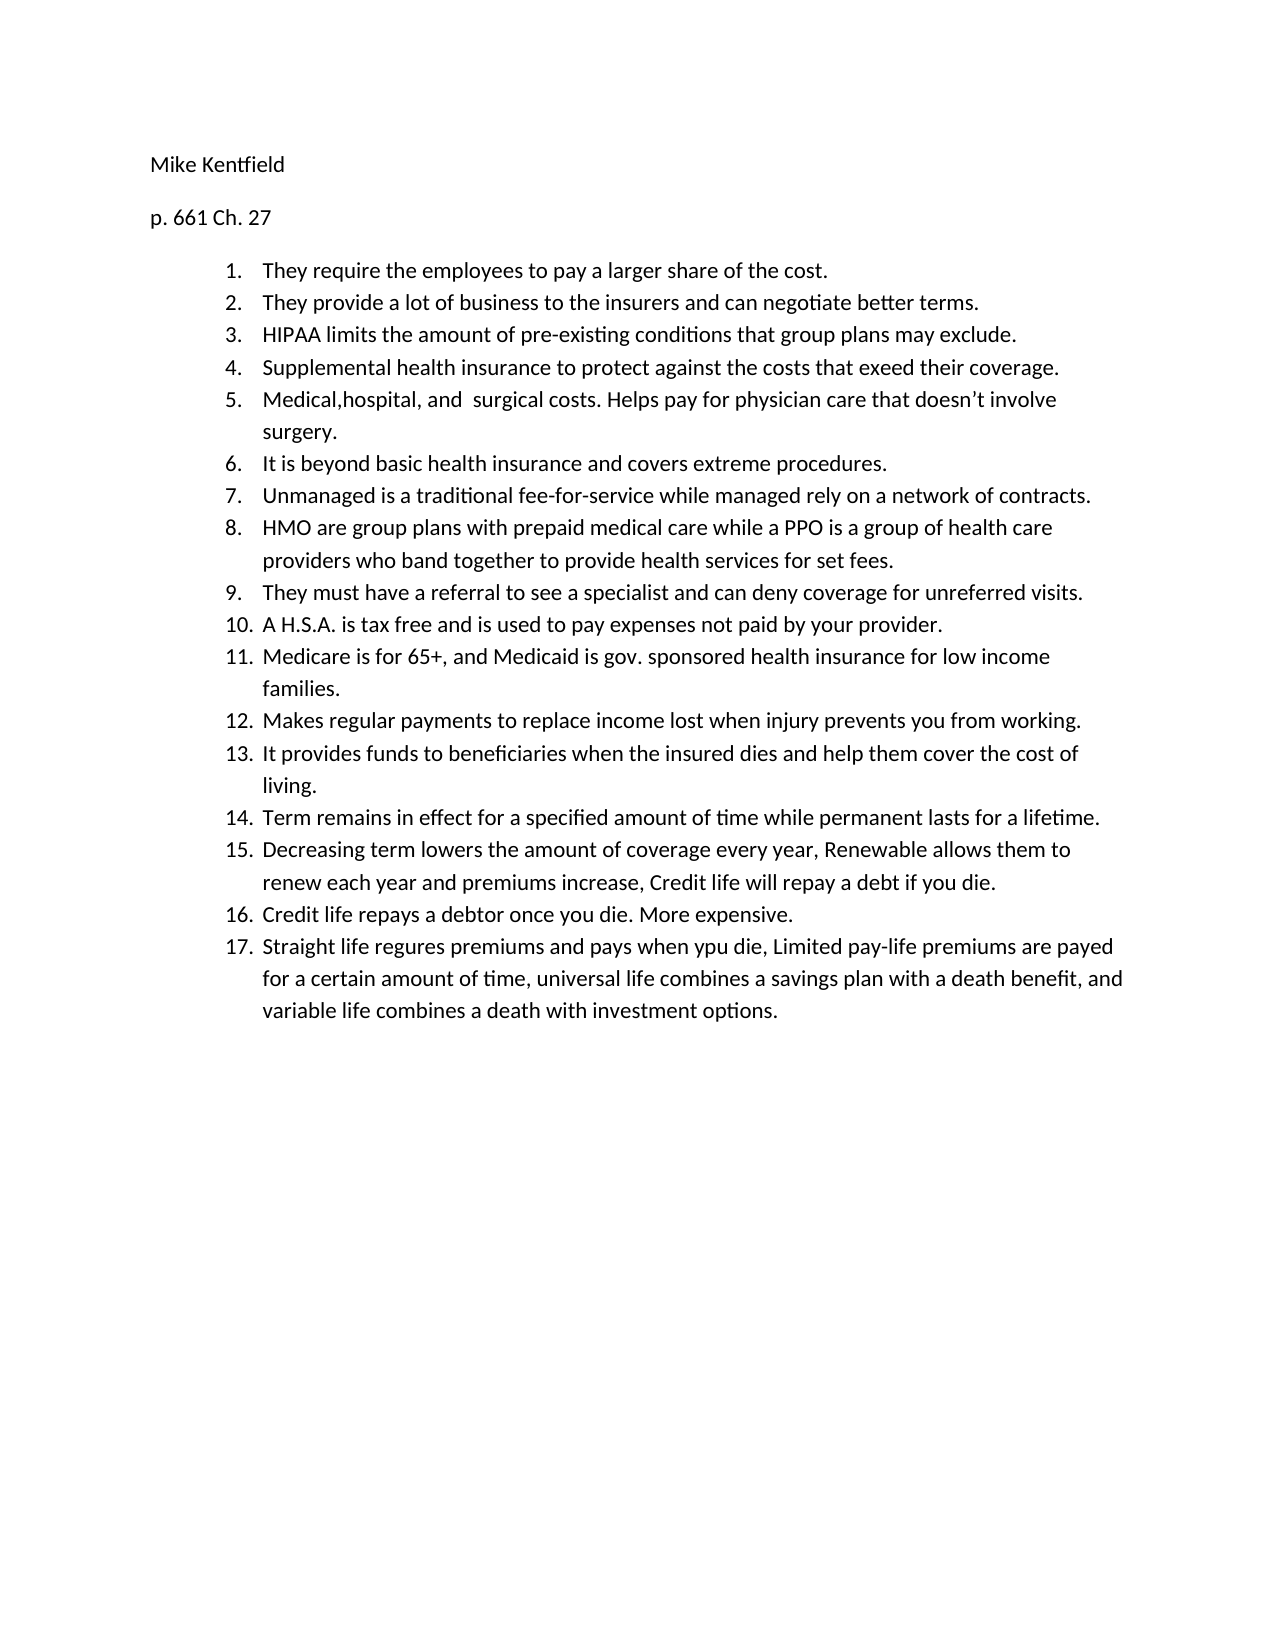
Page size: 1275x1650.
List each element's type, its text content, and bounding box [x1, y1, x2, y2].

text p. 661 Ch. 27 [150, 203, 1125, 231]
list A H.S.A. is tax free and is used to pay expenses not paid by your provider. [225, 610, 1125, 638]
list Decreasing term lowers the amount of coverage every year, Renewable allows them to renew each year and premiums increase, Credit life will repay a debt if you die. [225, 835, 1125, 896]
list They must have a referral to see a specialist and can deny coverage for unreferred visits. [225, 578, 1125, 606]
list Unmanaged is a traditional fee-for-service while managed rely on a network of contracts. [225, 481, 1125, 509]
list Supplemental health insurance to protect against the costs that exeed their coverage. [225, 353, 1125, 381]
list Credit life repays a debtor once you die. More expensive. [225, 900, 1125, 928]
text Mike Kentfield [150, 150, 1125, 178]
list HIPAA limits the amount of pre-existing conditions that group plans may exclude. [225, 320, 1125, 348]
list It provides funds to beneficiaries when the insured dies and help them cover the cost of living. [225, 739, 1125, 799]
list Straight life regures premiums and pays when ypu die, Limited pay-life premiums are payed for a certain amount of time, universal life combines a savings plan with a death benefit, and variable life combines a death with investment options. [225, 932, 1125, 1024]
list Medicare is for 65+, and Medicaid is gov. sponsored health insurance for low income families. [225, 642, 1125, 702]
list Medical,hospital, and surgical costs. Helps pay for physician care that doesn’t involve surgery. [225, 385, 1125, 445]
list Term remains in effect for a specified amount of time while permanent lasts for a lifetime. [225, 803, 1125, 831]
list They provide a lot of business to the insurers and can negotiate better terms. [225, 288, 1125, 316]
list Makes regular payments to replace income lost when injury prevents you from working. [225, 707, 1125, 735]
list HMO are group plans with prepaid medical care while a PPO is a group of health care providers who band together to provide health services for set fees. [225, 513, 1125, 574]
list They require the employees to pay a larger share of the cost. [225, 256, 1125, 284]
list It is beyond basic health insurance and covers extreme procedures. [225, 449, 1125, 477]
